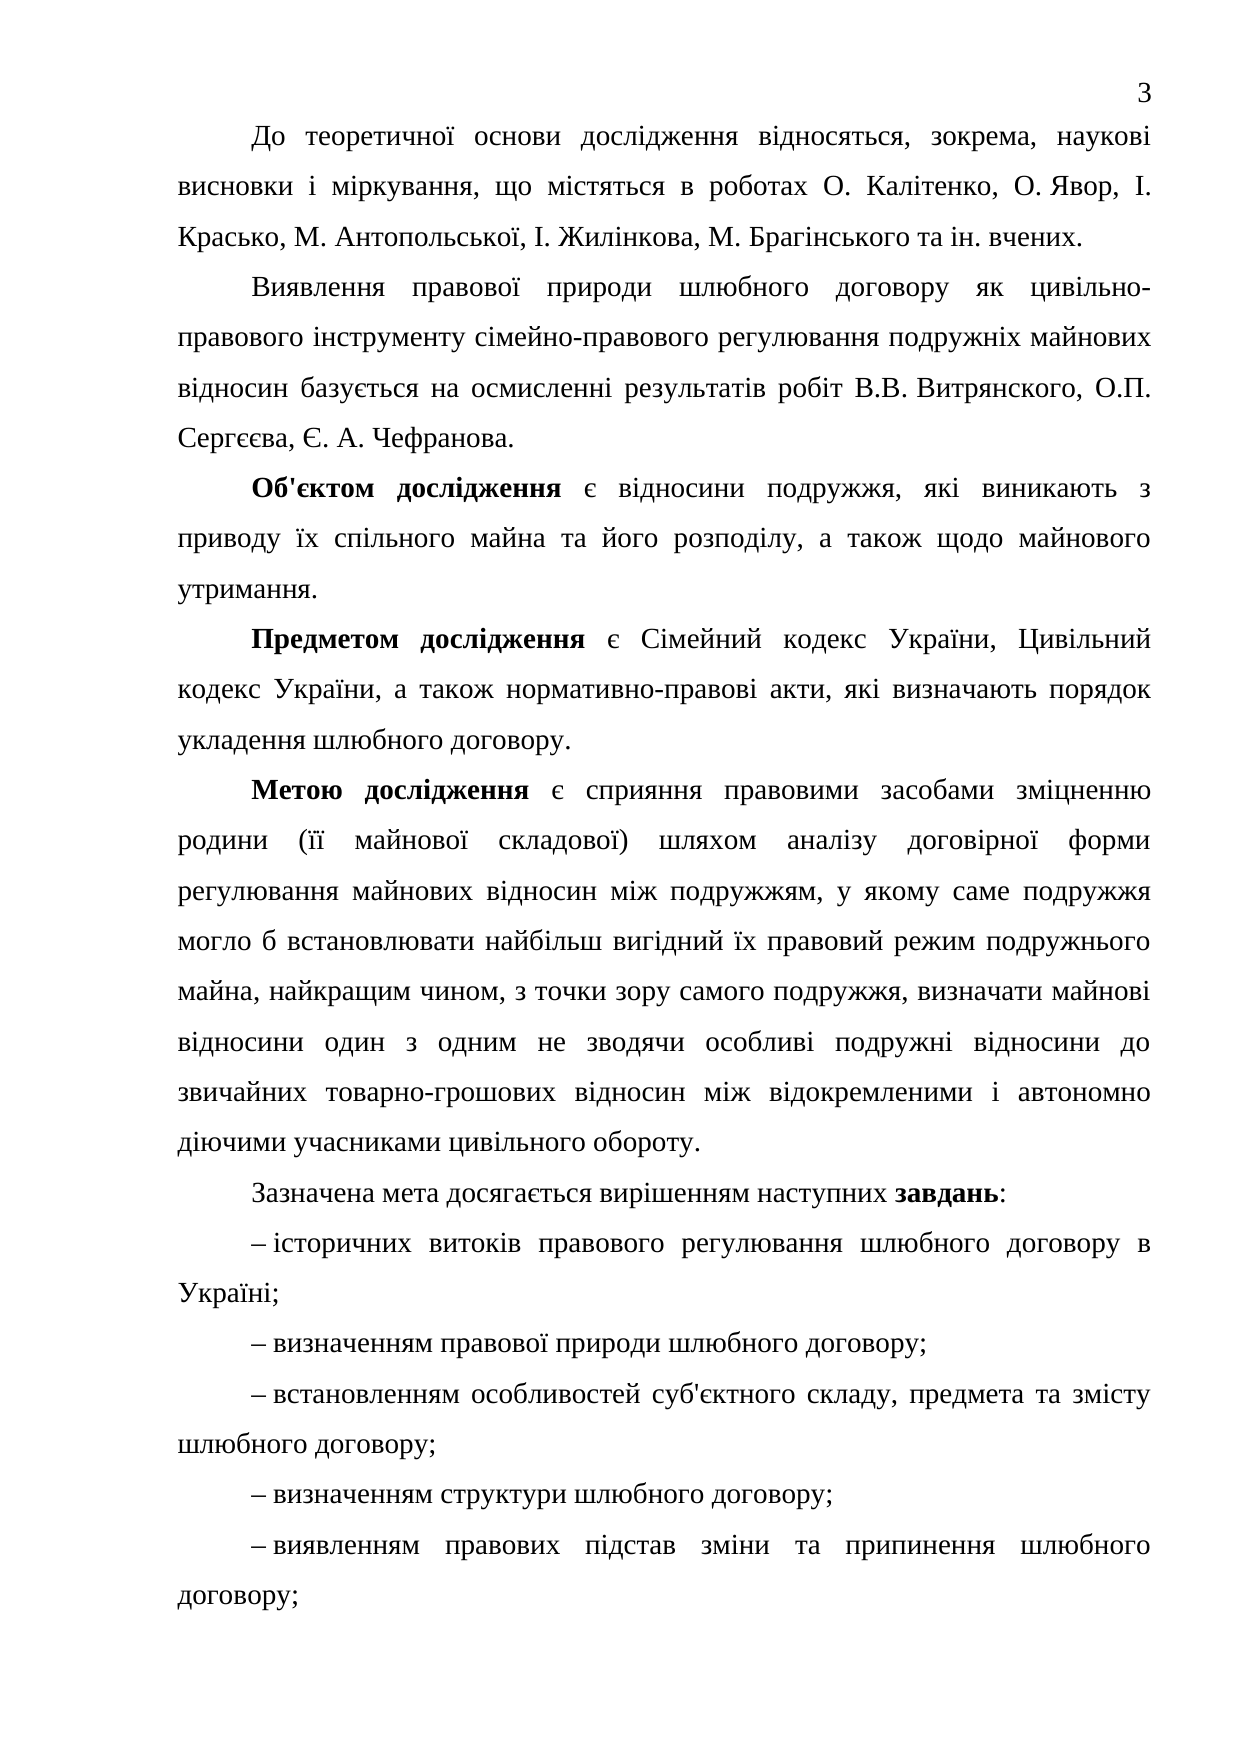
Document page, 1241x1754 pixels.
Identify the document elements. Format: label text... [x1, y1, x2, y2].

text Метою дослідження є сприяння правовими засобами зміцненню родини (її майнової складової) шляхом аналізу договірної форми регулювання майнових відносин між подружжям, у якому саме подружжя могло б встановлювати найбільш вигідний їх правовий режим подружнього майна, найкращим чином, з точки зору самого подружжя, визначати майнові відносини один з одним не зводячи особливі подружні відносини до звичайних товарно-грошових відносин між відокремленими і автономно діючими учасниками цивільного обороту. [177, 772, 1152, 1158]
text Виявлення правової природи шлюбного договору як цивільно-правового інструменту сімейно-правового регулювання подружніх майнових відносин базується на осмисленні результатів робіт В.В. Витрянского, О.П. Сергєєва, Є. А. Чефранова. [177, 269, 1152, 453]
text – виявленням правових підстав зміни та припинення шлюбного договору; [177, 1527, 1152, 1611]
text – визначенням структури шлюбного договору; [177, 1477, 1152, 1510]
text – встановленням особливостей суб'єктного складу, предмета та змісту шлюбного договору; [177, 1376, 1152, 1460]
text До теоретичної основи дослідження відносяться, зокрема, наукові висновки і міркування, що містяться в роботах О. Калітенко, О. Явор, І. Красько, М. Антопольської, І. Жилінкова, М. Брагінського та ін. вчених. [177, 118, 1152, 252]
text – історичних витоків правового регулювання шлюбного договору в Україні; [177, 1225, 1152, 1309]
text Зазначена мета досягається вирішенням наступних завдань: [177, 1175, 1152, 1208]
text Об'єктом дослідження є відносини подружжя, які виникають з приводу їх спільного майна та його розподілу, а також щодо майнового утримання. [177, 470, 1152, 604]
text Предметом дослідження є Сімейний кодекс України, Цивільний кодекс України, а також нормативно-правові акти, які визначають порядок укладення шлюбного договору. [177, 621, 1152, 755]
text – визначенням правової природи шлюбного договору; [177, 1326, 1152, 1359]
